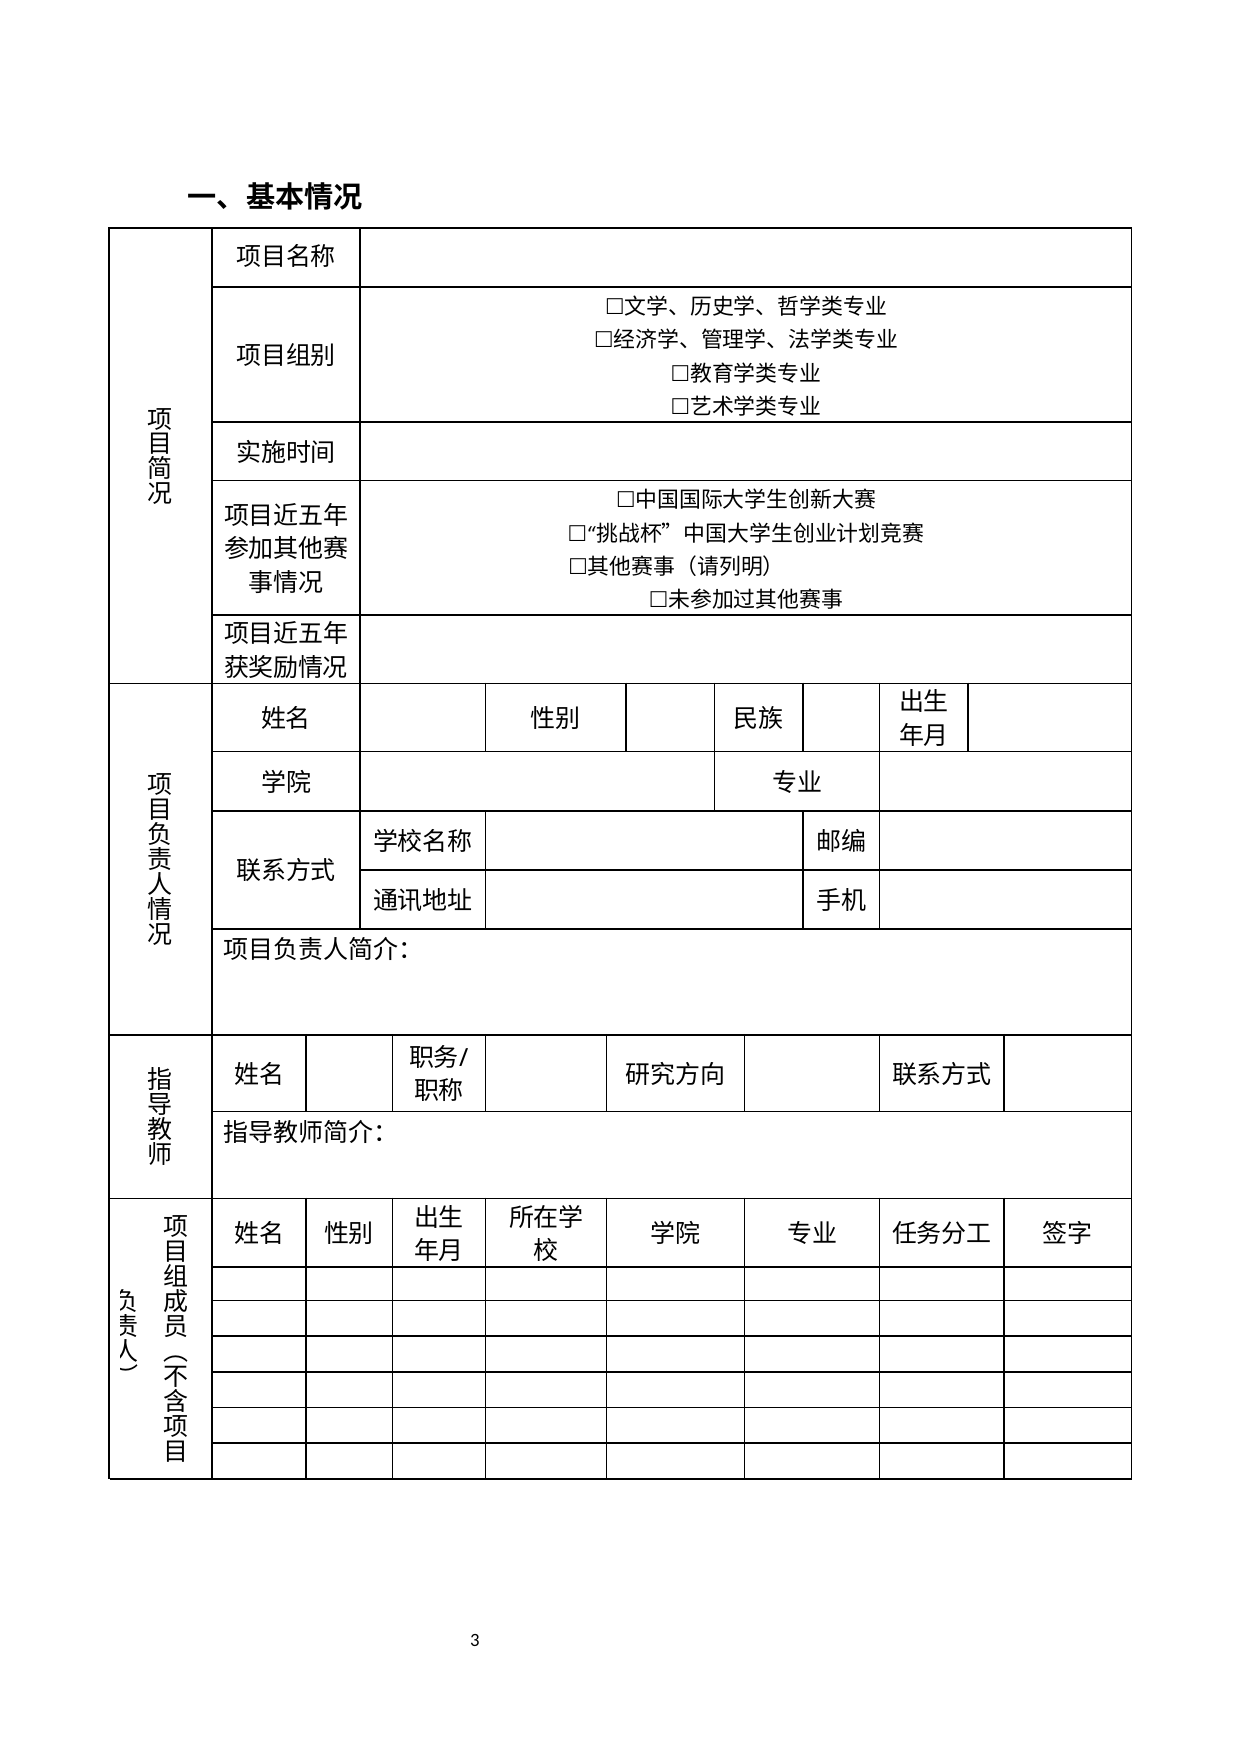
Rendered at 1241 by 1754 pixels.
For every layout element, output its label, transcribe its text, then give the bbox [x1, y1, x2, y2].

table_cell [486, 1373, 606, 1407]
table_cell 研究方向 [607, 1036, 744, 1111]
table_cell 任务分工 [880, 1199, 1003, 1266]
table_cell 姓名 [213, 1199, 305, 1266]
table_cell [880, 1301, 1003, 1335]
table_cell [393, 1408, 485, 1442]
table_cell [1005, 1444, 1131, 1478]
table_cell [1005, 1408, 1131, 1442]
table_cell [745, 1444, 879, 1478]
table_cell [1005, 1036, 1131, 1111]
table_cell 签字 [1005, 1199, 1131, 1266]
table_cell [486, 1268, 606, 1300]
table_header 项目简况 [110, 229, 211, 683]
table_cell [307, 1337, 392, 1371]
table_cell [307, 1444, 392, 1478]
table_cell [745, 1301, 879, 1335]
table_cell [880, 812, 1131, 869]
table_cell 性别 [307, 1199, 392, 1266]
table_cell 项目近五年获奖励情况 [213, 616, 359, 683]
table_cell 出生 年月 [393, 1199, 485, 1266]
table_cell 项目负责人简介： [213, 930, 1131, 1034]
table_cell [213, 1268, 305, 1300]
table_cell [1005, 1373, 1131, 1407]
table_cell [1005, 1337, 1131, 1371]
table_header 项目名称 [213, 229, 359, 286]
table_cell [486, 1036, 606, 1111]
table_cell 手机 [804, 871, 879, 928]
table_cell [607, 1301, 744, 1335]
table_cell 所在学校 [486, 1199, 606, 1266]
table_cell 项目组成员（不含项目负责人） [110, 1199, 211, 1478]
table_cell [361, 684, 485, 751]
table_cell [393, 1268, 485, 1300]
table_cell [745, 1268, 879, 1300]
table_cell [213, 1408, 305, 1442]
table_cell [486, 1337, 606, 1371]
table_cell [969, 684, 1131, 751]
table_cell [607, 1268, 744, 1300]
table_cell 出生 年月 [880, 684, 967, 751]
table_cell 文学、历史学、哲学类专业 经济学、管理学、法学类专业 教育学类专业 艺术学类专业 [361, 288, 1131, 421]
table_cell 姓名 [213, 1036, 305, 1111]
text 一、基本情况 [187, 162, 1053, 227]
table_cell [627, 684, 714, 751]
table_cell [880, 1373, 1003, 1407]
table_header [361, 229, 1131, 286]
table_cell [745, 1337, 879, 1371]
table_cell [393, 1337, 485, 1371]
table_cell [745, 1373, 879, 1407]
table_cell [213, 1301, 305, 1335]
table_cell [307, 1036, 392, 1111]
table_cell [880, 1444, 1003, 1478]
table_cell 联系方式 [880, 1036, 1003, 1111]
table_cell [213, 1373, 305, 1407]
table_cell [486, 1408, 606, 1442]
table_cell [393, 1444, 485, 1478]
table_cell 项目组别 [213, 288, 359, 421]
table_cell 学院 [607, 1199, 744, 1266]
table_cell [307, 1373, 392, 1407]
table_cell 民族 [715, 684, 802, 751]
table_cell [607, 1337, 744, 1371]
table_cell 通讯地址 [361, 871, 485, 928]
table_cell [745, 1036, 879, 1111]
table_cell 性别 [486, 684, 625, 751]
table_cell [393, 1301, 485, 1335]
table_cell 指导教师简介： [213, 1112, 1131, 1198]
table_cell [804, 684, 879, 751]
table_cell 中国国际大学生创新大赛 “挑战杯”中国大学生创业计划竞赛 其他赛事（请列明） 未参加过其他赛事 [361, 481, 1131, 614]
table_cell 专业 [745, 1199, 879, 1266]
table_cell [307, 1268, 392, 1300]
table_cell [486, 1444, 606, 1478]
table_cell 指导教师 [110, 1036, 211, 1198]
table_cell [1005, 1301, 1131, 1335]
table_cell [307, 1408, 392, 1442]
table_cell 实施时间 [213, 423, 359, 479]
table_cell 联系方式 [213, 812, 359, 928]
table_cell [393, 1373, 485, 1407]
table_cell 邮编 [804, 812, 879, 869]
table_cell [607, 1408, 744, 1442]
table_cell [361, 423, 1131, 479]
table_cell [486, 871, 802, 928]
table_cell [607, 1373, 744, 1407]
table_cell [213, 1444, 305, 1478]
table_cell 学校名称 [361, 812, 485, 869]
table_cell 项目近五年参加其他赛事情况 [213, 481, 359, 614]
table_cell [880, 871, 1131, 928]
table_cell [213, 1337, 305, 1371]
table_cell 专业 [715, 752, 879, 810]
table_cell [880, 1337, 1003, 1371]
table_cell [486, 1301, 606, 1335]
table_cell 职务/职称 [393, 1036, 485, 1111]
table_cell [607, 1444, 744, 1478]
table_cell [361, 752, 714, 810]
table_cell [880, 1268, 1003, 1300]
table_cell 姓名 [213, 684, 359, 751]
table_cell [880, 752, 1131, 810]
table_cell [880, 1408, 1003, 1442]
table_cell [361, 616, 1131, 683]
table_cell [745, 1408, 879, 1442]
table_cell [486, 812, 802, 869]
table_cell 项目负责人情况 [110, 684, 211, 1034]
table_cell [307, 1301, 392, 1335]
table_cell 学院 [213, 752, 359, 810]
table_cell [1005, 1268, 1131, 1300]
